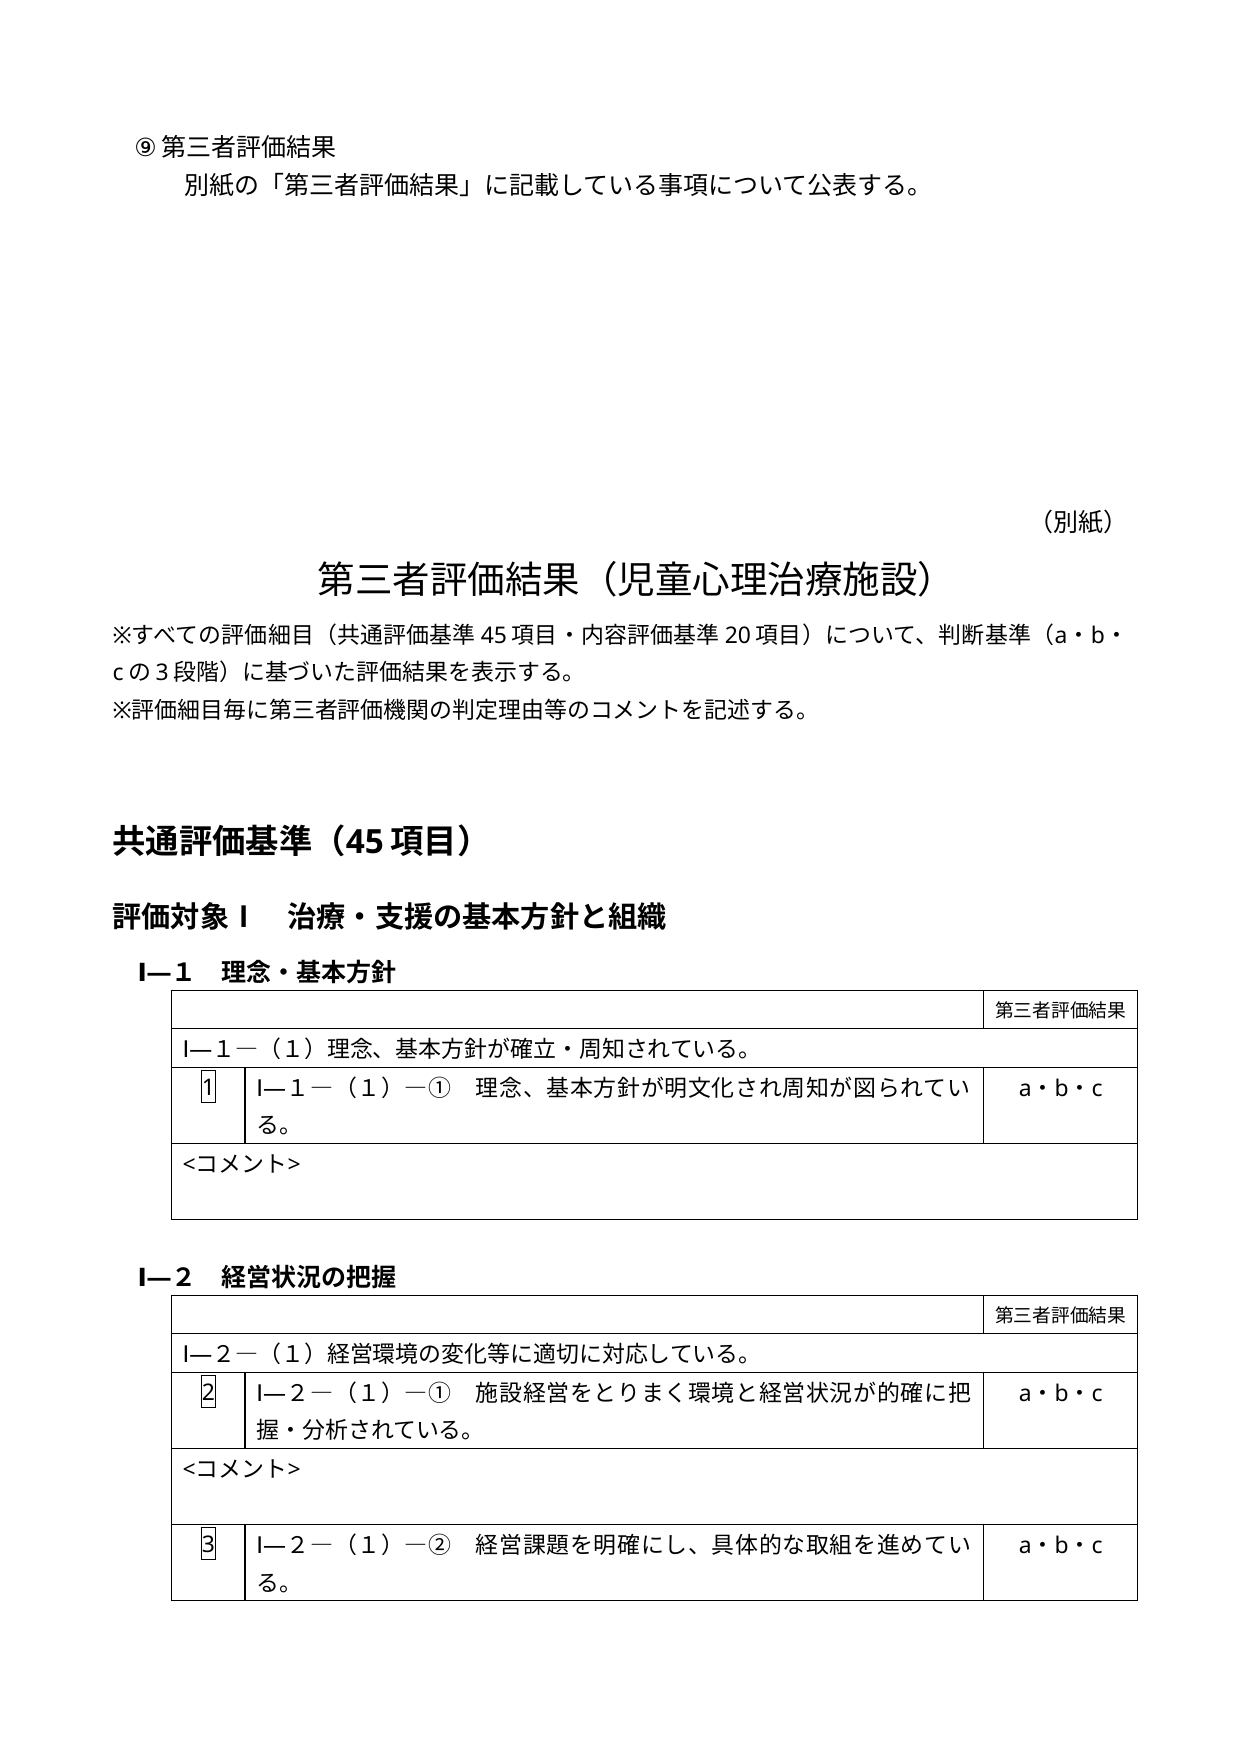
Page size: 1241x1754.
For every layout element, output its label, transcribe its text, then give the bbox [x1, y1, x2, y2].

table_cell Ⅰ―１―（１）―① 理念、基本方針が明文化され周知が図られている。 [246, 1068, 983, 1143]
table_cell Ⅰ―２―（１）―② 経営課題を明確にし、具体的な取組を進めている。 [246, 1525, 983, 1600]
table_cell a・b・c [984, 1373, 1137, 1448]
table_cell Ⅰ―２―（１）―① 施設経営をとりまく環境と経営状況が的確に把握・分析されている。 [246, 1373, 983, 1448]
text ※すべての評価細目（共通評価基準45項目・内容評価基準20項目）について、判断基準（a・b・cの3段階）に基づいた評価結果を表示する。 [112, 614, 1128, 689]
table_cell 1 [172, 1068, 244, 1143]
table_cell <コメント> [172, 1144, 1137, 1219]
table_header 第三者評価結果 [984, 991, 1137, 1028]
text （別紙） [134, 502, 1128, 539]
table_header [172, 1296, 983, 1333]
text ※評価細目毎に第三者評価機関の判定理由等のコメントを記述する。 [112, 689, 1128, 727]
text 第三者評価結果（児童心理治療施設） [134, 539, 1128, 614]
text Ⅰ―２ 経営状況の把握 [112, 1257, 1128, 1295]
text 評価対象Ⅰ 治療・支援の基本方針と組織 [112, 877, 1128, 952]
table_header [172, 991, 983, 1028]
text ⑨第三者評価結果 [134, 127, 1128, 164]
text 共通評価基準（45項目） [112, 802, 1128, 877]
table_cell Ⅰ―２―（１）経営環境の変化等に適切に対応している。 [172, 1334, 1137, 1372]
table_cell a・b・c [984, 1068, 1137, 1143]
table_cell 2 [172, 1373, 244, 1448]
table_cell Ⅰ―１―（１）理念、基本方針が確立・周知されている。 [172, 1029, 1137, 1067]
table_cell <コメント> [172, 1449, 1137, 1524]
text 別紙の「第三者評価結果」に記載している事項について公表する。 [134, 164, 1128, 202]
table_cell a・b・c [984, 1525, 1137, 1600]
table_header 第三者評価結果 [984, 1296, 1137, 1333]
table_cell 3 [172, 1525, 244, 1600]
text Ⅰ―１ 理念・基本方針 [112, 952, 1128, 989]
